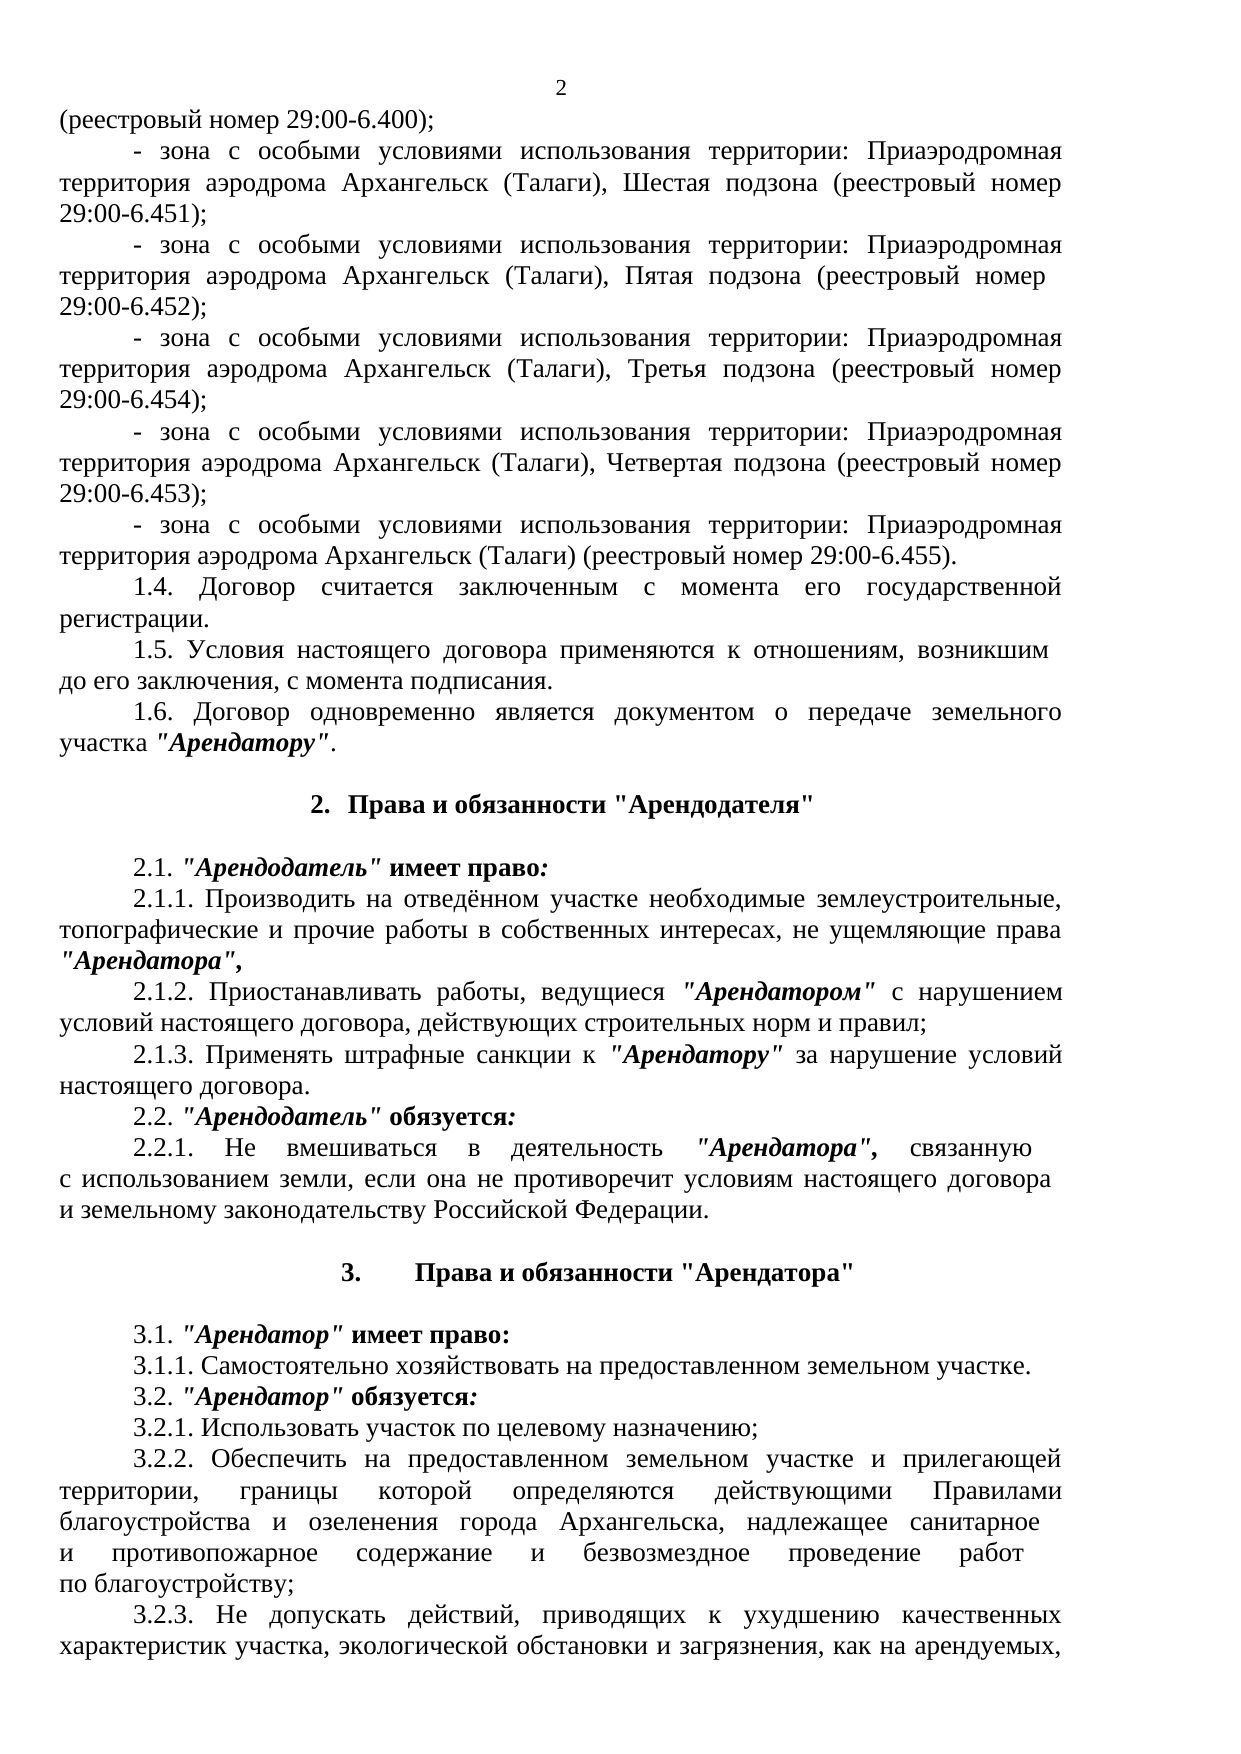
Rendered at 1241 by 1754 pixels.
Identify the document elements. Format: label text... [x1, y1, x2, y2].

text - зона с особыми условиями использования территории: Приаэродромная территория аэродрома Архангельск (Талаги), Четвертая подзона (реестровый номер 29:00-6.453); [59, 415, 1063, 508]
text 2.1. "Арендодатель" имеет право: [59, 851, 1063, 882]
list Права и обязанности "Арендодателя" [310, 788, 1063, 820]
list Права и обязанности "Арендатора" [59, 1256, 1063, 1287]
text 3.1. "Арендатор" имеет право: [59, 1318, 1063, 1349]
text 2.2.1. Не вмешиваться в деятельность "Арендатора", связанную с использованием земли, если она не противоречит условиям настоящего договора и земельному законодательству Российской Федерации. [59, 1131, 1063, 1224]
text 3.2.1. Использовать участок по целевому назначению; [59, 1411, 1063, 1443]
text 1.5. Условия настоящего договора применяются к отношениям, возникшим до его заключения, с момента подписания. [59, 633, 1063, 695]
text 2.1.1. Производить на отведённом участке необходимые землеустроительные, топографические и прочие работы в собственных интересах, не ущемляющие права "Арендатора", [59, 882, 1063, 975]
text - зона с особыми условиями использования территории: Приаэродромная территория аэродрома Архангельск (Талаги) (реестровый номер 29:00-6.455). [59, 508, 1063, 571]
text 2.1.3. Применять штрафные санкции к "Арендатору" за нарушение условий настоящего договора. [59, 1038, 1063, 1100]
text 1.4. Договор считается заключенным с момента его государственной регистрации. [59, 571, 1063, 633]
text 3.2. "Арендатор" обязуется: [59, 1380, 1063, 1411]
text 1.6. Договор одновременно является документом о передаче земельного участка "Арендатору". [59, 695, 1063, 757]
text 2.2. "Арендодатель" обязуется: [59, 1100, 1063, 1131]
text - зона с особыми условиями использования территории: Приаэродромная территория аэродрома Архангельск (Талаги), Пятая подзона (реестровый номер 29:00-6.452); [59, 228, 1063, 321]
text 3.1.1. Самостоятельно хозяйствовать на предоставленном земельном участке. [59, 1349, 1063, 1380]
text - зона с особыми условиями использования территории: Приаэродромная территория аэродрома Архангельск (Талаги), Третья подзона (реестровый номер 29:00-6.454); [59, 321, 1063, 415]
text 2.1.2. Приостанавливать работы, ведущиеся "Арендатором" с нарушением условий настоящего договора, действующих строительных норм и правил; [59, 975, 1063, 1038]
text - зона с особыми условиями использования территории: Приаэродромная территория аэродрома Архангельск (Талаги), Шестая подзона (реестровый номер 29:00-6.451); [59, 134, 1063, 228]
text 3.2.2. Обеспечить на предоставленном земельном участке и прилегающей территории, границы которой определяются действующими Правилами благоустройства и озеленения города Архангельска, надлежащее санитарное и противопожарное содержание и безвозмездное проведение работ по благоустройству; [59, 1443, 1063, 1598]
